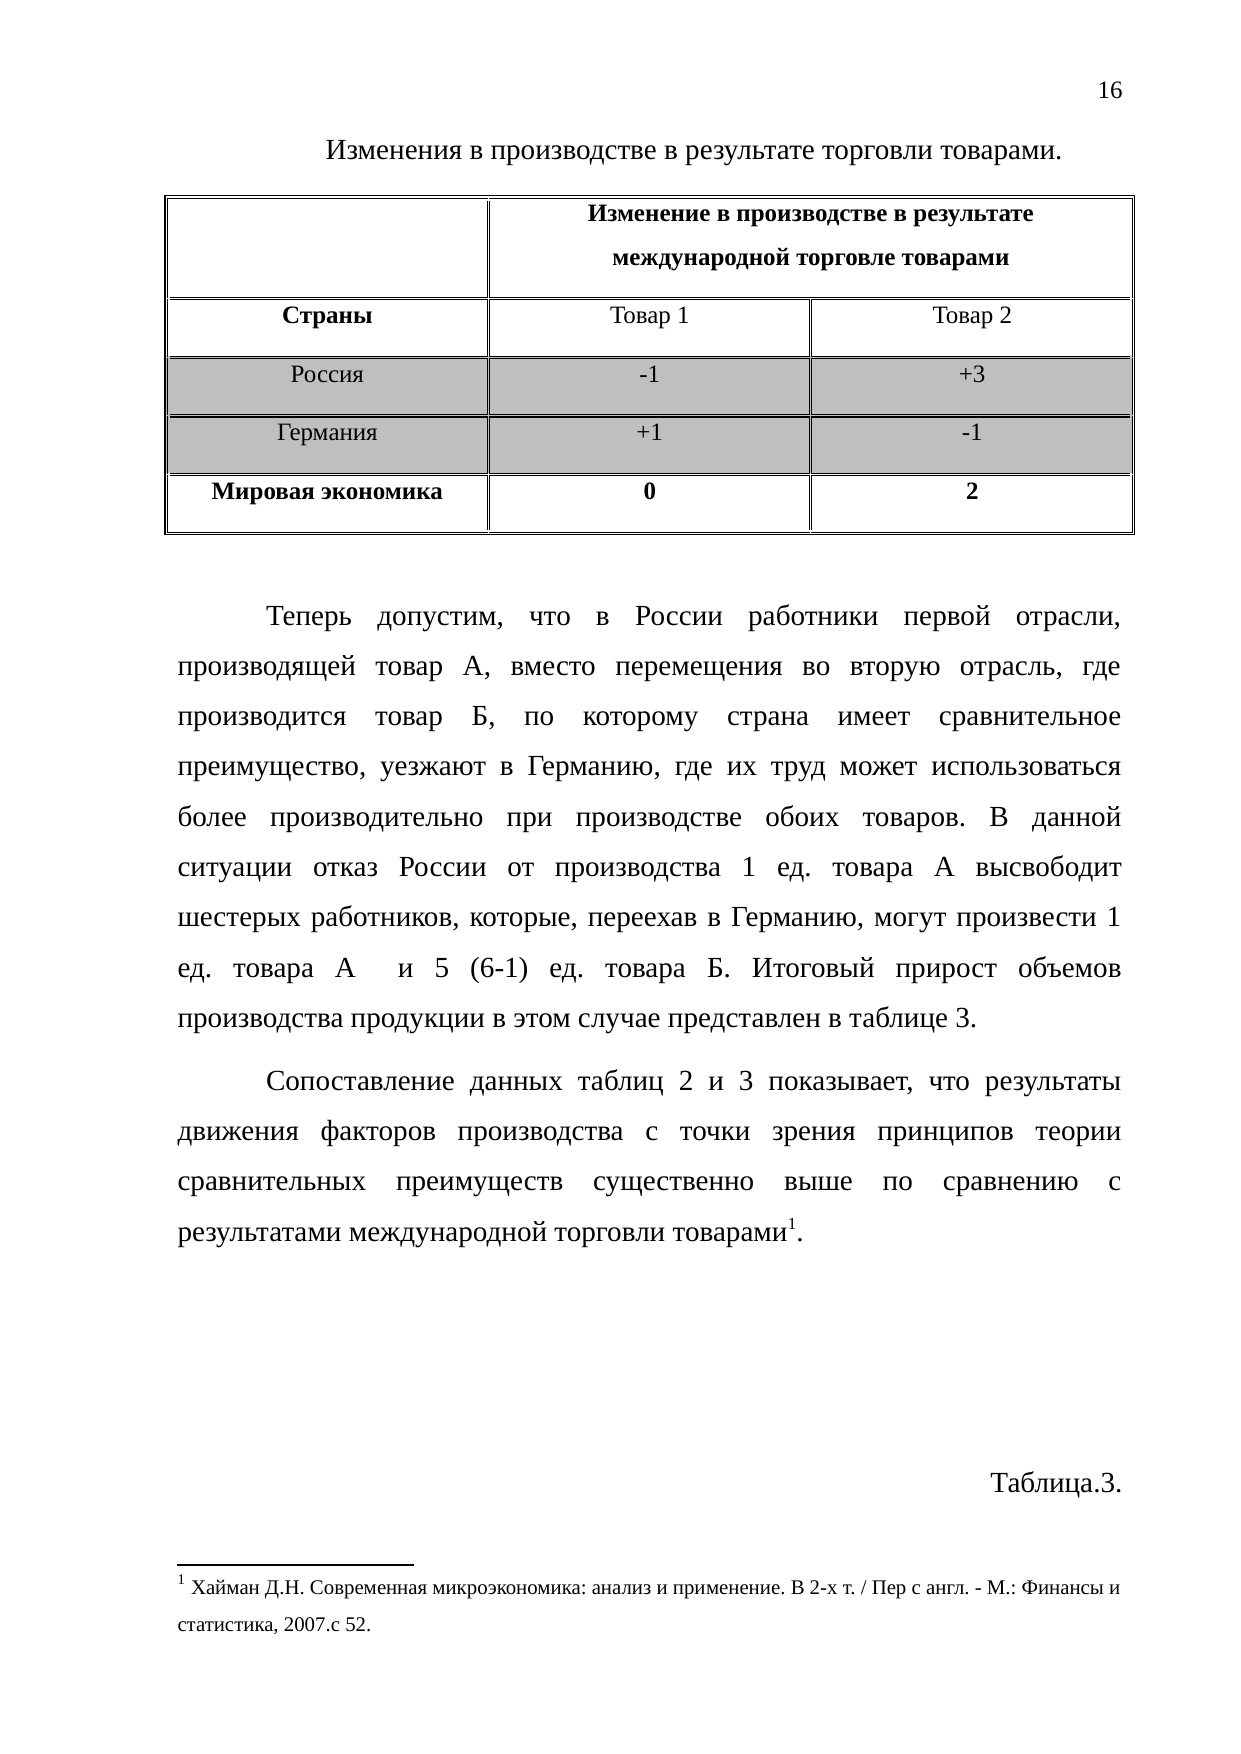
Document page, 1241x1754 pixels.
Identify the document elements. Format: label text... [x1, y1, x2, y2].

table_cell Россия [168, 356, 487, 414]
text Теперь допустим, что в России работники первой отрасли, производящей товар А, вместо перемещения во вторую отрасль, где производится товар Б, по которому страна имеет сравнительное преимущество, уезжают в Германию, где их труд может использоваться более производительно при производстве обоих товаров. В данной ситуации отказ России от производства 1 ед. товара А высвободит шестерых работников, которые, переехав в Германию, могут произвести 1 ед. товара А и 5 (6-1) ед. товара Б. Итоговый прирост объемов производства продукции в этом случае представлен в таблице 3. [177, 598, 1122, 1034]
table_cell +3 [812, 356, 1132, 414]
table_cell Страны [166, 297, 488, 356]
table_cell -1 [490, 359, 809, 414]
table_header Изменение в производстве в результате международной торговле товарами [488, 199, 1132, 297]
text Таблица.3. [177, 1465, 1122, 1499]
table_header [168, 199, 488, 297]
text Сопоставление данных таблиц 2 и 3 показывает, что результаты движения факторов производства с точки зрения принципов теории сравнительных преимуществ существенно выше по сравнению с результатами международной торговли товарами. [177, 1063, 1122, 1247]
table_cell -1 [811, 414, 1133, 473]
table_cell 0 [488, 473, 811, 532]
table_cell +1 [490, 418, 809, 473]
table_cell Товар 2 [811, 297, 1133, 356]
table_cell Мировая экономика [166, 473, 488, 532]
text Изменения в производстве в результате торговли товарами. [177, 132, 1122, 166]
table_cell Товар 1 [490, 300, 809, 356]
table_cell 2 [811, 473, 1133, 532]
table_cell Германия [166, 414, 488, 473]
